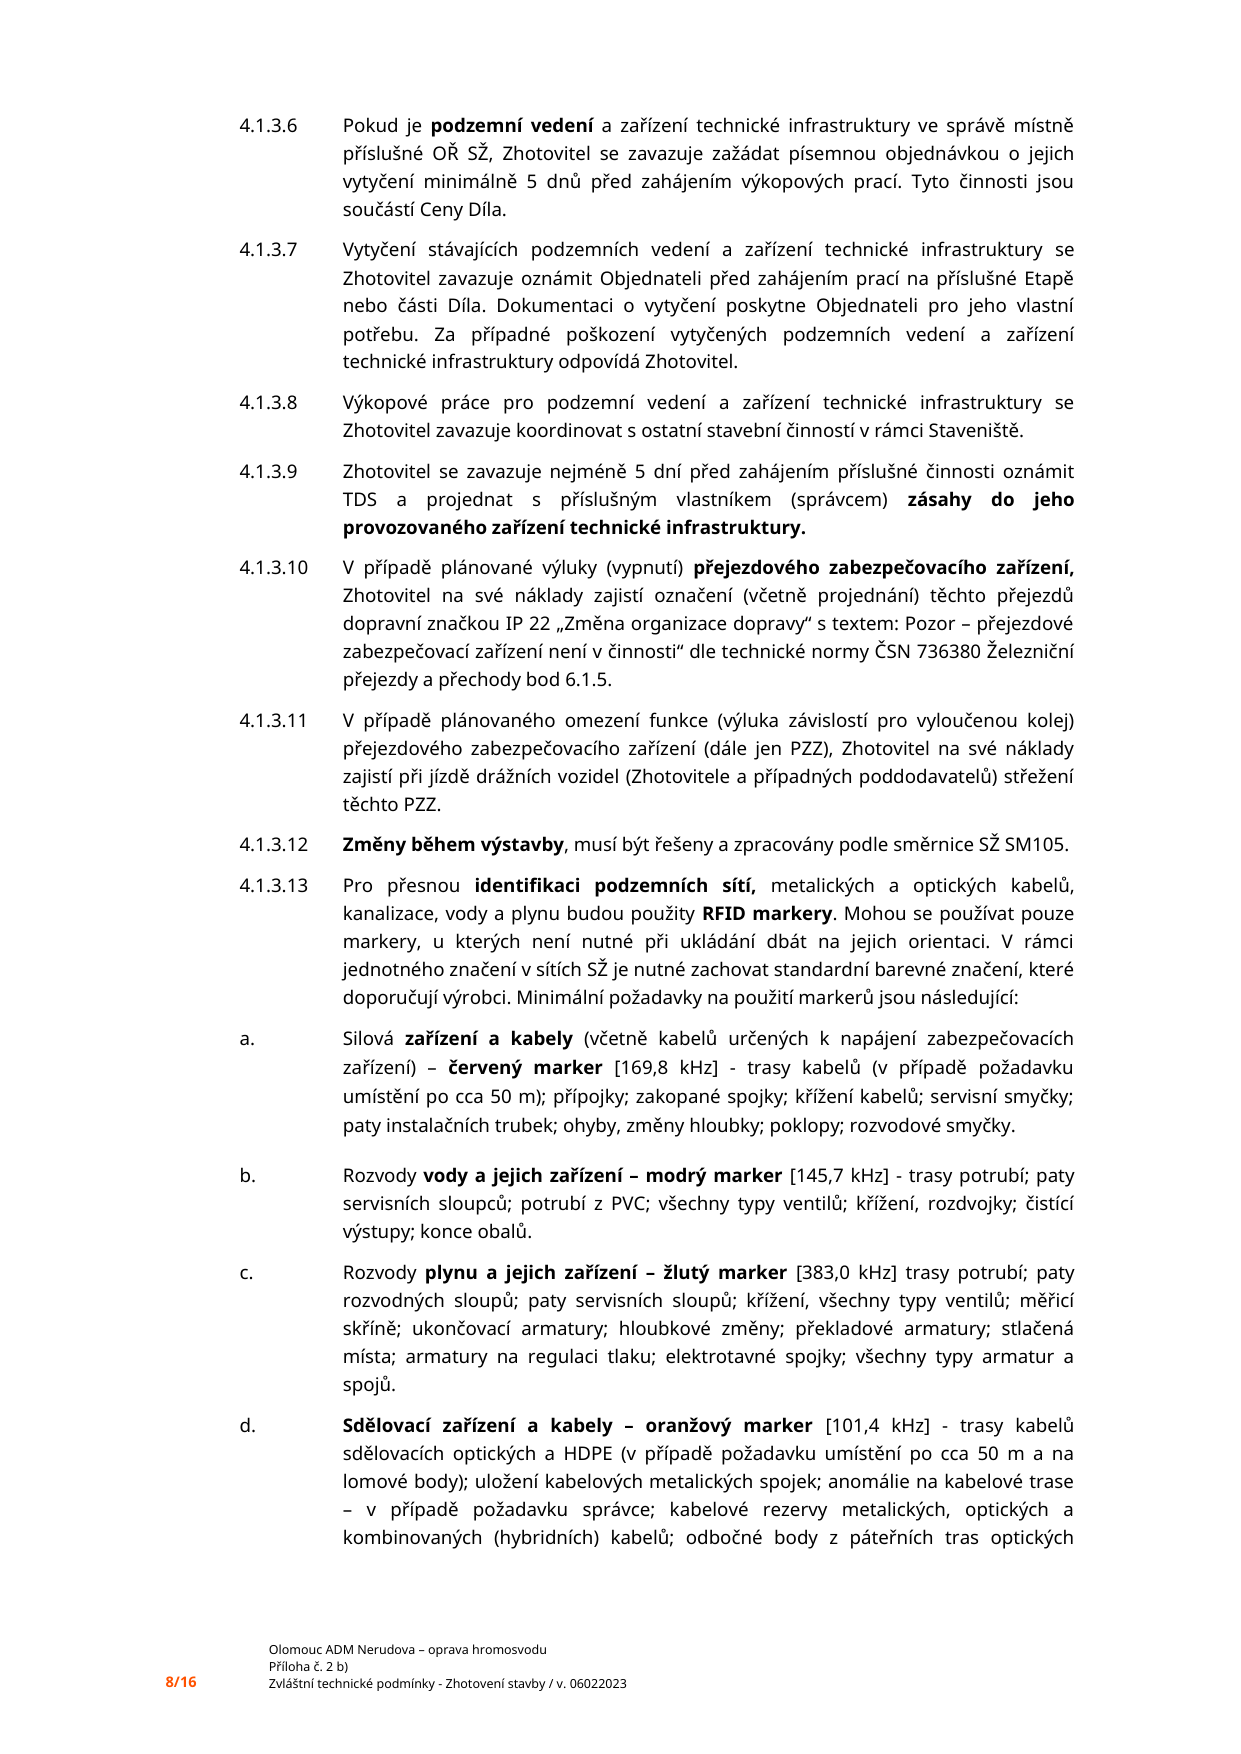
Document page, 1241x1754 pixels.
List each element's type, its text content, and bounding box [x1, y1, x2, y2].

text Vytyčení stávajících podzemních vedení a zařízení technické infrastruktury se Zhotovitel zavazuje oznámit Objednateli před zahájením prací na příslušné Etapě nebo části Díla. Dokumentaci o vytyčení poskytne Objednateli pro jeho vlastní potřebu. Za případné poškození vytyčených podzemních vedení a zařízení technické infrastruktury odpovídá Zhotovitel. [239, 237, 1075, 374]
text V případě plánované výluky (vypnutí) přejezdového zabezpečovacího zařízení, Zhotovitel na své náklady zajistí označení (včetně projednání) těchto přejezdů dopravní značkou IP 22 „Změna organizace dopravy“ s textem: Pozor – přejezdové zabezpečovací zařízení není v činnosti“ dle technické normy ČSN 736380 Železniční přejezdy a přechody bod 6.1.5. [239, 554, 1075, 692]
list Silová zařízení a kabely (včetně kabelů určených k napájení zabezpečovacích zařízení) – červený marker [169,8 kHz] - trasy kabelů (v případě požadavku umístění po cca 50 m); přípojky; zakopané spojky; křížení kabelů; servisní smyčky; paty instalačních trubek; ohyby, změny hloubky; poklopy; rozvodové smyčky. [239, 1025, 1075, 1138]
text Výkopové práce pro podzemní vedení a zařízení technické infrastruktury se Zhotovitel zavazuje koordinovat s ostatní stavební činností v rámci Staveniště. [239, 389, 1075, 443]
text Pokud je podzemní vedení a zařízení technické infrastruktury ve správě místně příslušné OŘ SŽ, Zhotovitel se zavazuje zažádat písemnou objednávkou o jejich vytyčení minimálně 5 dnů před zahájením výkopových prací. Tyto činnosti jsou součástí Ceny Díla. [239, 112, 1075, 222]
text V případě plánovaného omezení funkce (výluka závislostí pro vyloučenou kolej) přejezdového zabezpečovacího zařízení (dále jen PZZ), Zhotovitel na své náklady zajistí při jízdě drážních vozidel (Zhotovitele a případných poddodavatelů) střežení těchto PZZ. [239, 707, 1075, 817]
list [239, 1412, 1075, 1549]
text Pro přesnou identifikaci podzemních sítí, metalických a optických kabelů, kanalizace, vody a plynu budou použity RFID markery. Mohou se používat pouze markery, u kterých není nutné při ukládání dbát na jejich orientaci. V rámci jednotného značení v sítích SŽ je nutné zachovat standardní barevné značení, které doporučují výrobci. Minimální požadavky na použití markerů jsou následující: [239, 872, 1075, 1010]
text Změny během výstavby, musí být řešeny a zpracovány podle směrnice SŽ SM105. [239, 832, 1075, 857]
text Zhotovitel se zavazuje nejméně 5 dní před zahájením příslušné činnosti oznámit TDS a projednat s příslušným vlastníkem (správcem) zásahy do jeho provozovaného zařízení technické infrastruktury. [239, 458, 1075, 539]
list Rozvody vody a jejich zařízení – modrý marker [145,7 kHz] - trasy potrubí; paty servisních sloupců; potrubí z PVC; všechny typy ventilů; křížení, rozdvojky; čistící výstupy; konce obalů. [239, 1163, 1075, 1244]
list Rozvody plynu a jejich zařízení – žlutý marker [383,0 kHz] trasy potrubí; paty rozvodných sloupů; paty servisních sloupů; křížení, všechny typy ventilů; měřicí skříně; ukončovací armatury; hloubkové změny; překladové armatury; stlačená místa; armatury na regulaci tlaku; elektrotavné spojky; všechny typy armatur a spojů. [239, 1259, 1075, 1397]
